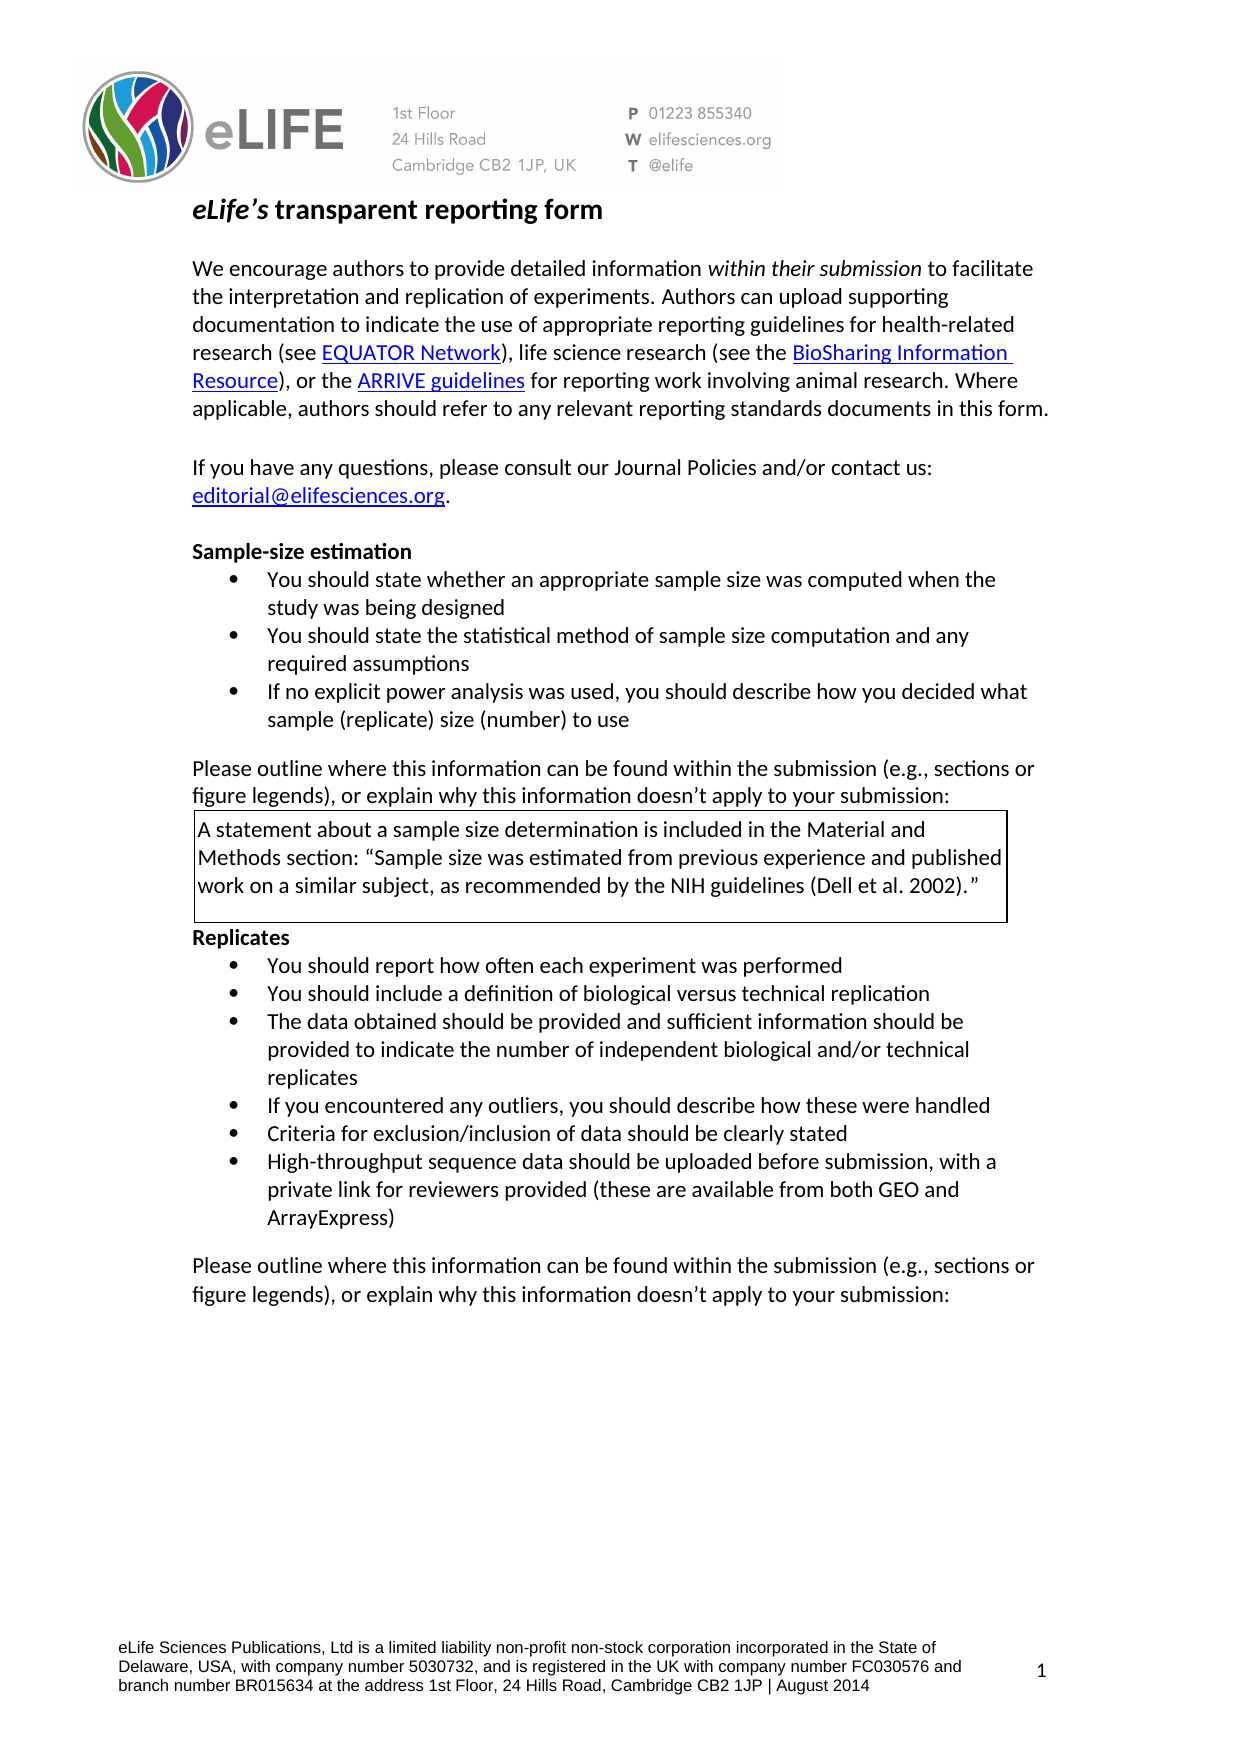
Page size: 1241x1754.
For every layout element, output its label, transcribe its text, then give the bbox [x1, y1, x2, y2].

list The data obtained should be provided and sufficient information should be provided to indicate the number of independent biological and/or technical replicates [229, 1007, 1053, 1091]
list You should report how often each experiment was performed [229, 951, 1053, 979]
list You should include a definition of biological versus technical replication [229, 979, 1053, 1007]
text Replicates [192, 838, 1053, 951]
text Sample-size estimation [192, 537, 1053, 565]
text Please outline where this information can be found within the submission (e.g., sections or figure legends), or explain why this information doesn’t apply to your submission: [192, 1252, 1053, 1308]
text eLife’s transparent reporting form [192, 191, 1053, 226]
list You should state the statistical method of sample size computation and any required assumptions [229, 621, 1053, 677]
list If no explicit power analysis was used, you should describe how you decided what sample (replicate) size (number) to use [229, 677, 1053, 733]
list High-throughput sequence data should be uploaded before submission, with a private link for reviewers provided (these are available from both GEO and ArrayExpress) [229, 1147, 1053, 1231]
text Please outline where this information can be found within the submission (e.g., sections or figure legends), or explain why this information doesn’t apply to your submission: [192, 754, 1053, 810]
text If you have any questions, please consult our Journal Policies and/or contact us: editorial@elifesciences.org. [192, 453, 1053, 509]
list You should state whether an appropriate sample size was computed when the study was being designed [229, 565, 1053, 621]
text A statement about a sample size determination is included in the Material and Methods section: “Sample size was estimated from previous experience and published work on a similar subject, as recommended by the NIH guidelines (Dell et al. 2002).” [195, 813, 1006, 902]
picture [73, 59, 784, 191]
text We encourage authors to provide detailed information within their submission to facilitate the interpretation and replication of experiments. Authors can upload supporting documentation to indicate the use of appropriate reporting guidelines for health-related research (see EQUATOR Network), life science research (see the BioSharing Information Resource), or the ARRIVE guidelines for reporting work involving animal research. Where applicable, authors should refer to any relevant reporting standards documents in this form. [192, 254, 1053, 423]
list If you encountered any outliers, you should describe how these were handled [229, 1091, 1053, 1119]
list Criteria for exclusion/inclusion of data should be clearly stated [229, 1119, 1053, 1147]
